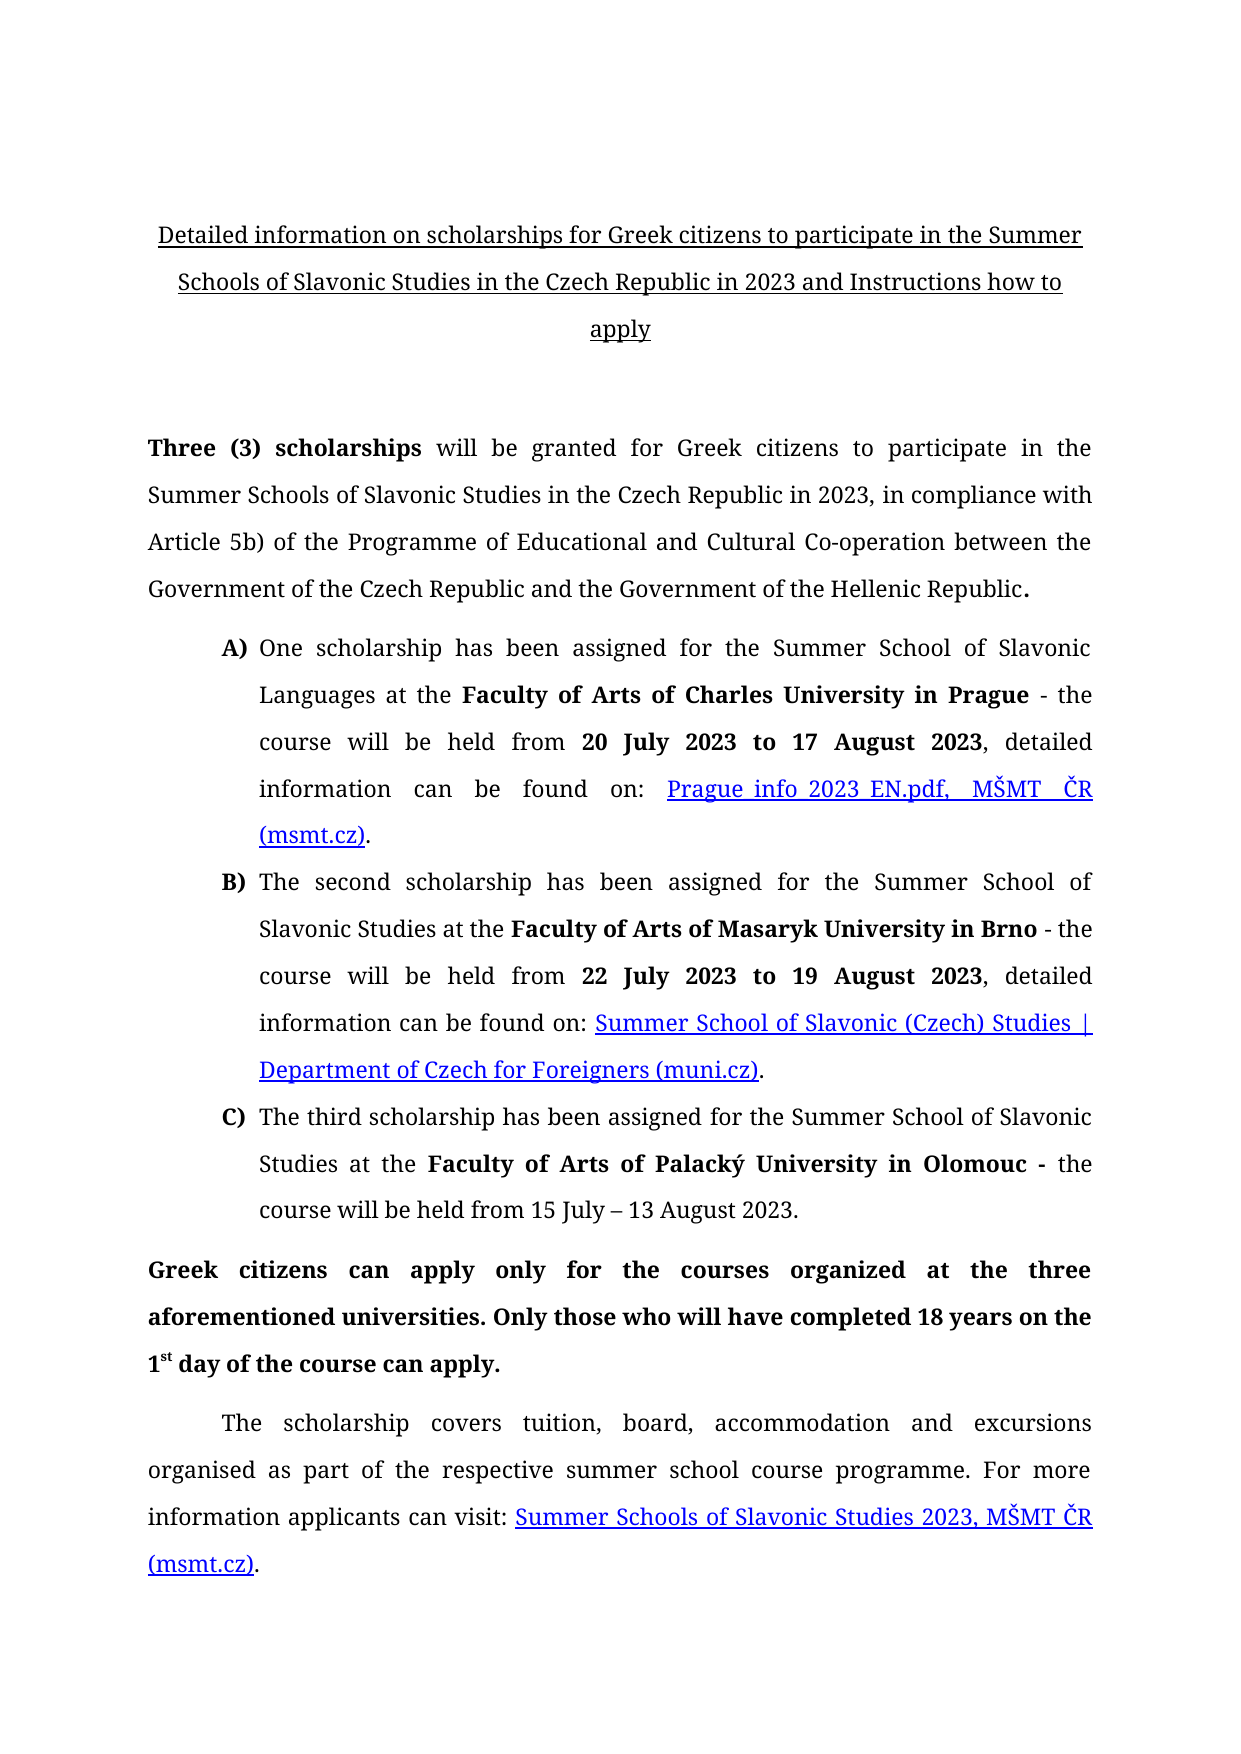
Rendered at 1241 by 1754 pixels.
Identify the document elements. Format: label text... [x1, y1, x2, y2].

list One scholarship has been assigned for the Summer School of Slavonic Languages at the Faculty of Arts of Charles University in Prague - the course will be held from 20 July 2023 to 17 August 2023, detailed information can be found on: Prague_info_2023_EN.pdf, MŠMT ČR (msmt.cz). [221, 632, 1093, 851]
list The second scholarship has been assigned for the Summer School of Slavonic Studies at the Faculty of Arts of Masaryk University in Brno - the course will be held from 22 July 2023 to 19 August 2023, detailed information can be found on: Summer School of Slavonic (Czech) Studies | Department of Czech for Foreigners (muni.cz). [221, 866, 1093, 1085]
text Detailed information on scholarships for Greek citizens to participate in the Summer Schools of Slavonic Studies in the Czech Republic in 2023 and Instructions how to apply [148, 219, 1093, 344]
list The third scholarship has been assigned for the Summer School of Slavonic Studies at the Faculty of Arts of Palacký University in Olomouc - the course will be held from 15 July – 13 August 2023. [221, 1101, 1093, 1226]
text Greek citizens can apply only for the courses organized at the three aforementioned universities. Only those who will have completed 18 years on the 1st day of the course can apply. [148, 1254, 1093, 1379]
text The scholarship covers tuition, board, accommodation and excursions organised as part of the respective summer school course programme. For more information applicants can visit: Summer Schools of Slavonic Studies 2023, MŠMT ČR (msmt.cz). [148, 1407, 1093, 1579]
text Three (3) scholarships will be granted for Greek citizens to participate in the Summer Schools of Slavonic Studies in the Czech Republic in 2023, in compliance with Article 5b) of the Programme of Educational and Cultural Co-operation between the Government of the Czech Republic and the Government of the Hellenic Republic. [148, 432, 1093, 604]
